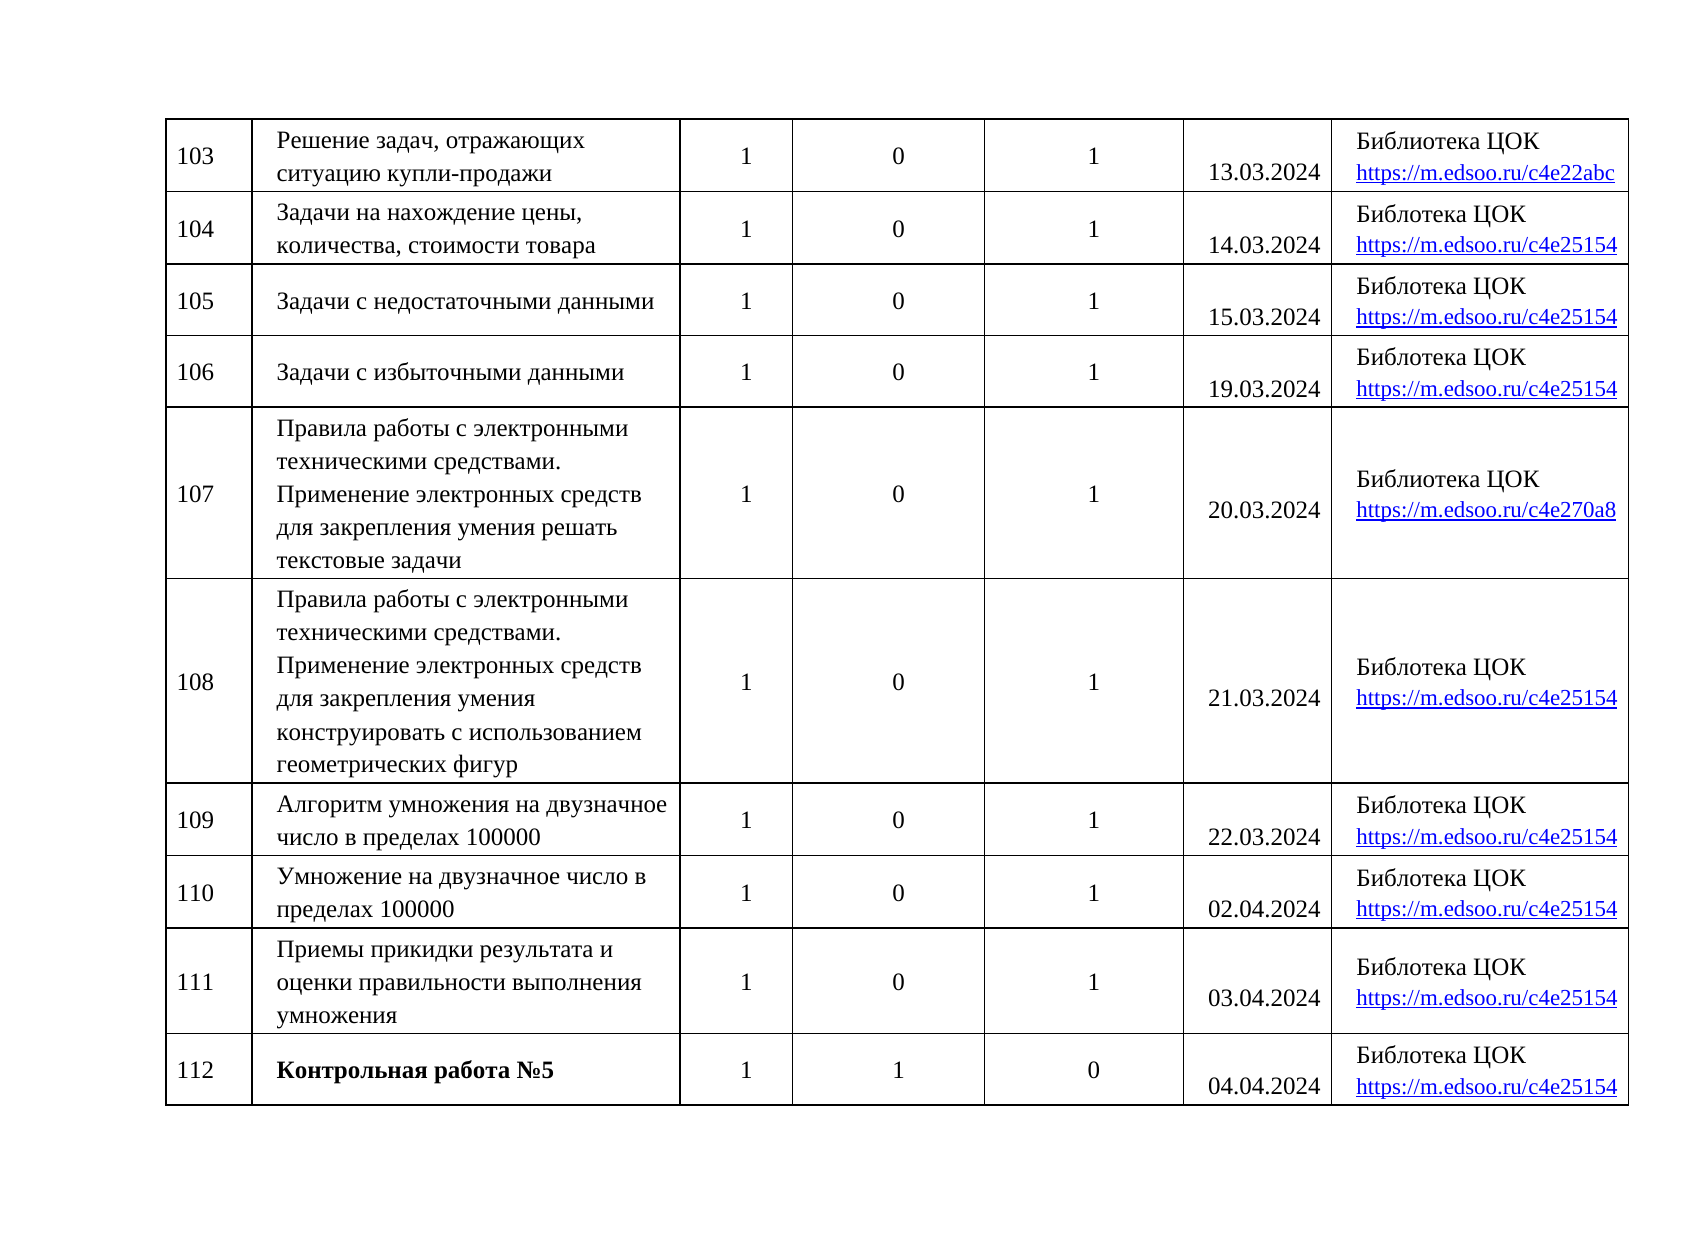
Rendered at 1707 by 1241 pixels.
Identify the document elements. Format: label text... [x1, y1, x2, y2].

table_cell Библотека ЦОК https://m.edsoo.ru/c4e25154 [1332, 856, 1628, 927]
table_cell Задачи с недостаточными данными [253, 265, 679, 334]
table_cell 1 [985, 265, 1183, 334]
table_cell 1 [985, 192, 1183, 263]
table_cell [1332, 1034, 1628, 1104]
table_cell 03.04.2024 [1184, 929, 1331, 1032]
table_cell 1 [985, 784, 1183, 854]
table_cell 13.03.2024 [1184, 120, 1331, 191]
table_cell 0 [793, 192, 984, 263]
table_cell 0 [793, 856, 984, 927]
table_cell 02.04.2024 [1184, 856, 1331, 927]
table_cell 1 [681, 408, 792, 578]
table_cell 1 [681, 784, 792, 854]
table_cell 0 [985, 1034, 1183, 1104]
table_cell Умножение на двузначное число в пределах 100000 [253, 856, 679, 927]
table_cell 14.03.2024 [1184, 192, 1331, 263]
table_cell 111 [167, 929, 251, 1032]
table_cell 1 [681, 856, 792, 927]
table_cell Контрольная работа №5 [253, 1034, 679, 1104]
table_cell 0 [793, 408, 984, 578]
table_cell 106 [167, 336, 251, 406]
table_cell 104 [167, 192, 251, 263]
table_cell Задачи на нахождение цены, количества, стоимости товара [253, 192, 679, 263]
table_cell 0 [793, 336, 984, 406]
table_cell 109 [167, 784, 251, 854]
table_cell 0 [793, 784, 984, 854]
table_cell Библотека ЦОК https://m.edsoo.ru/c4e25154 [1332, 579, 1628, 782]
table_cell 1 [681, 579, 792, 782]
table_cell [1332, 192, 1628, 263]
table_cell Правила работы с электронными техническими средствами. Применение электронных средств для закрепления умения решать текстовые задачи [253, 408, 679, 578]
table_cell 1 [793, 1034, 984, 1104]
table_cell 105 [167, 265, 251, 334]
table_cell Библотека ЦОК https://m.edsoo.ru/c4e25154 [1332, 265, 1628, 334]
table_cell Решение задач, отражающих ситуацию купли-продажи [253, 120, 679, 191]
table_cell 1 [985, 579, 1183, 782]
table_cell Библиотека ЦОК https://m.edsoo.ru/c4e22abc [1332, 120, 1628, 191]
table_cell 1 [681, 120, 792, 191]
table_cell 103 [167, 120, 251, 191]
table_cell 1 [681, 929, 792, 1032]
table_cell Задачи с избыточными данными [253, 336, 679, 406]
table_cell Приемы прикидки результата и оценки правильности выполнения умножения [253, 929, 679, 1032]
table_cell 112 [167, 1034, 251, 1104]
table_cell 21.03.2024 [1184, 579, 1331, 782]
table_cell 1 [985, 856, 1183, 927]
table_cell 1 [985, 929, 1183, 1032]
table_cell 1 [985, 120, 1183, 191]
table_cell Библотека ЦОК https://m.edsoo.ru/c4e25154 [1332, 784, 1628, 854]
table_cell Библотека ЦОК https://m.edsoo.ru/c4e25154 [1332, 336, 1628, 406]
table_cell 0 [793, 929, 984, 1032]
table_cell 1 [681, 192, 792, 263]
table_cell 04.04.2024 [1184, 1034, 1331, 1104]
table_cell 15.03.2024 [1184, 265, 1331, 334]
table_cell 19.03.2024 [1184, 336, 1331, 406]
table_cell 1 [985, 336, 1183, 406]
table_cell 1 [681, 1034, 792, 1104]
table_cell 20.03.2024 [1184, 408, 1331, 578]
table_cell 107 [167, 408, 251, 578]
table_cell 1 [681, 265, 792, 334]
table_cell Алгоритм умножения на двузначное число в пределах 100000 [253, 784, 679, 854]
table_cell 0 [793, 265, 984, 334]
table_cell 1 [681, 336, 792, 406]
table_cell 110 [167, 856, 251, 927]
table_cell 1 [985, 408, 1183, 578]
table_cell 22.03.2024 [1184, 784, 1331, 854]
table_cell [1332, 929, 1628, 1032]
table_cell Правила работы с электронными техническими средствами. Применение электронных средств для закрепления умения конструировать с использованием геометрических фигур [253, 579, 679, 782]
table_cell 108 [167, 579, 251, 782]
table_cell 0 [793, 120, 984, 191]
table_cell Библиотека ЦОК https://m.edsoo.ru/c4e270a8 [1332, 408, 1628, 578]
table_cell 0 [793, 579, 984, 782]
